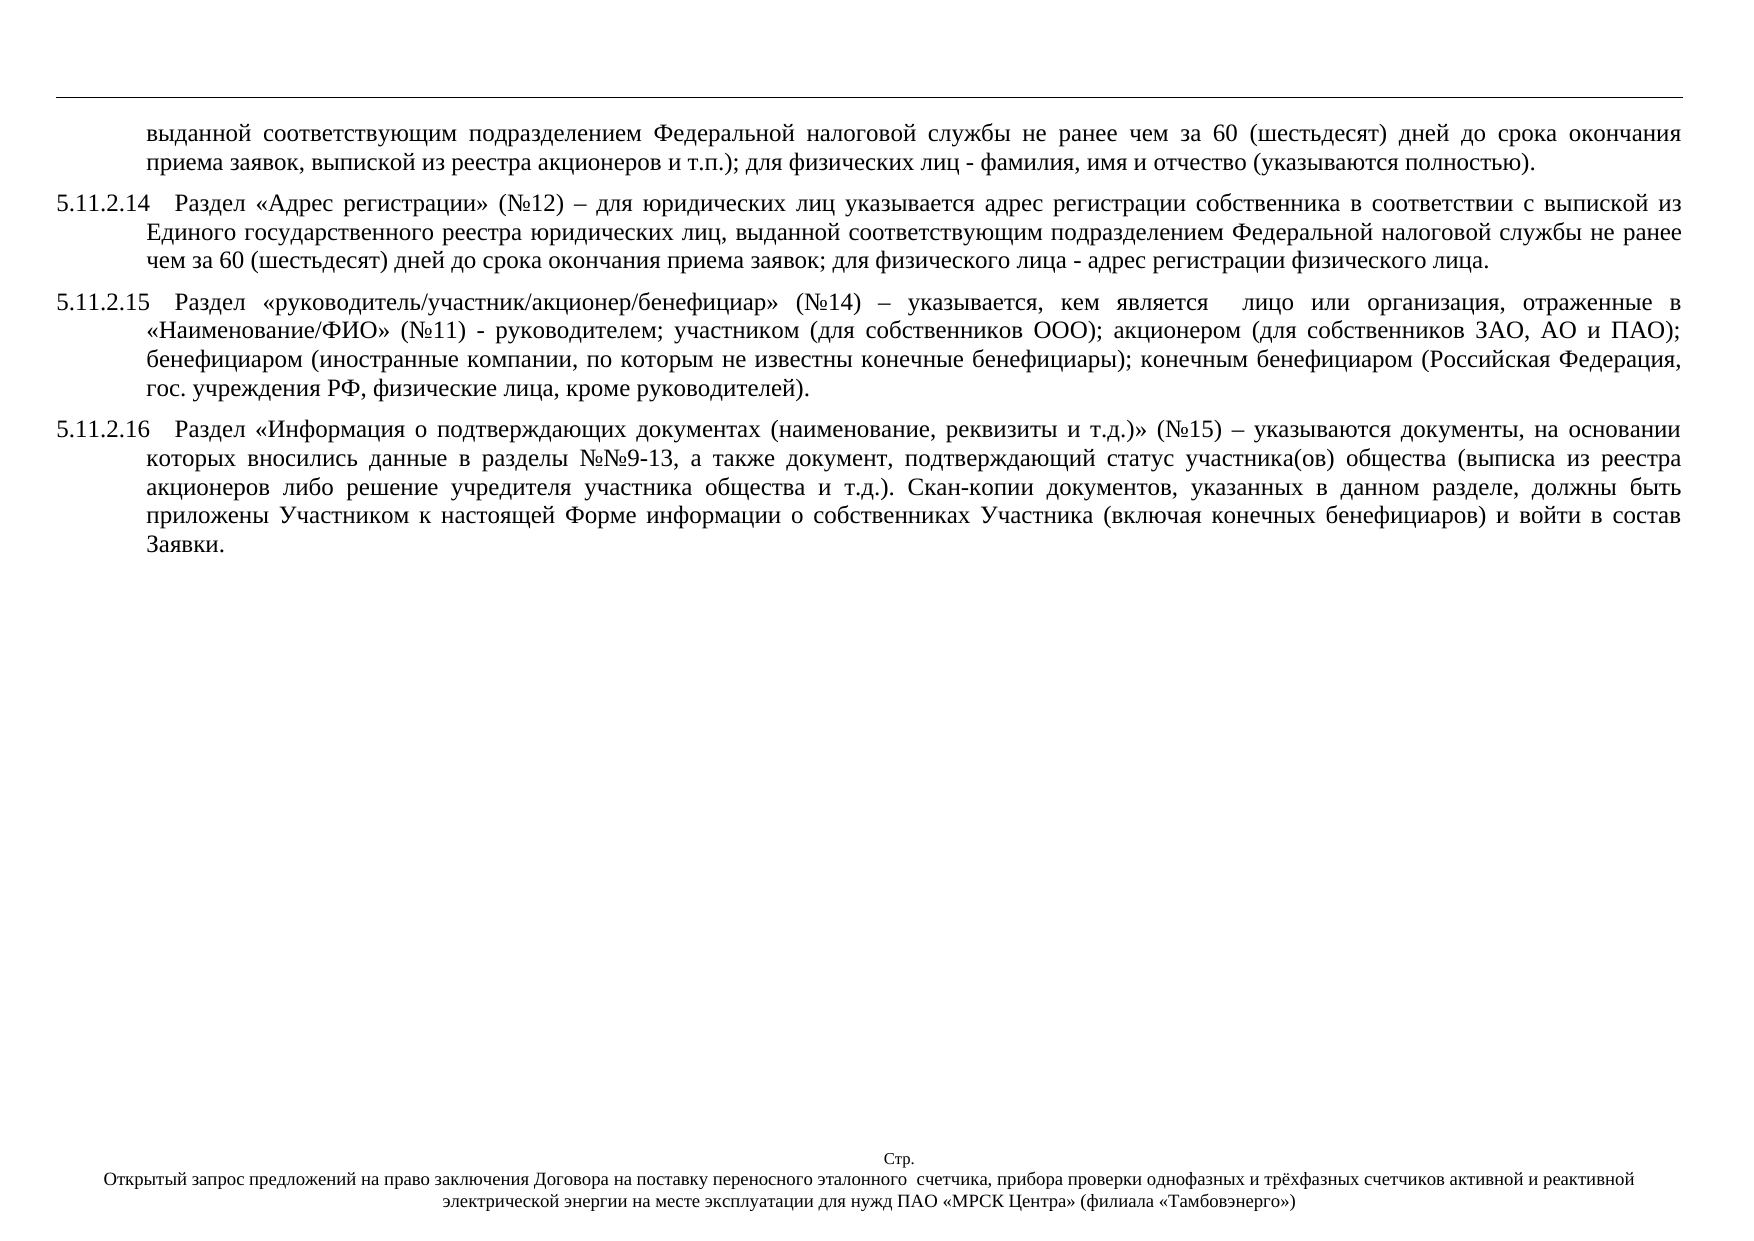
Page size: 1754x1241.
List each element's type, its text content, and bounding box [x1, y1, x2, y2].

list Раздел «Информация о подтверждающих документах (наименование, реквизиты и т.д.)» (№15) – указываются документы, на основании которых вносились данные в разделы №№9-13, а также документ, подтверждающий статус участника(ов) общества (выписка из реестра акционеров либо решение учредителя участника общества и т.д.). Скан-копии документов, указанных в данном разделе, должны быть приложены Участником к настоящей Форме информации о собственниках Участника (включая конечных бенефициаров) и войти в состав Заявки. [56, 414, 1683, 558]
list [56, 118, 1683, 176]
list Раздел «руководитель/участник/акционер/бенефициар» (№14) – указывается, кем является лицо или организация, отраженные в «Наименование/ФИО» (№11) - руководителем; участником (для собственников ООО); акционером (для собственников ЗАО, АО и ПАО); бенефициаром (иностранные компании, по которым не известны конечные бенефициары); конечным бенефициаром (Российская Федерация, гос. учреждения РФ, физические лица, кроме руководителей). [56, 287, 1683, 402]
list Раздел «Адрес регистрации» (№12) – для юридических лиц указывается адрес регистрации собственника в соответствии с выпиской из Единого государственного реестра юридических лиц, выданной соответствующим подразделением Федеральной налоговой службы не ранее чем за 60 (шестьдесят) дней до срока окончания приема заявок; для физического лица - адрес регистрации физического лица. [56, 188, 1683, 274]
